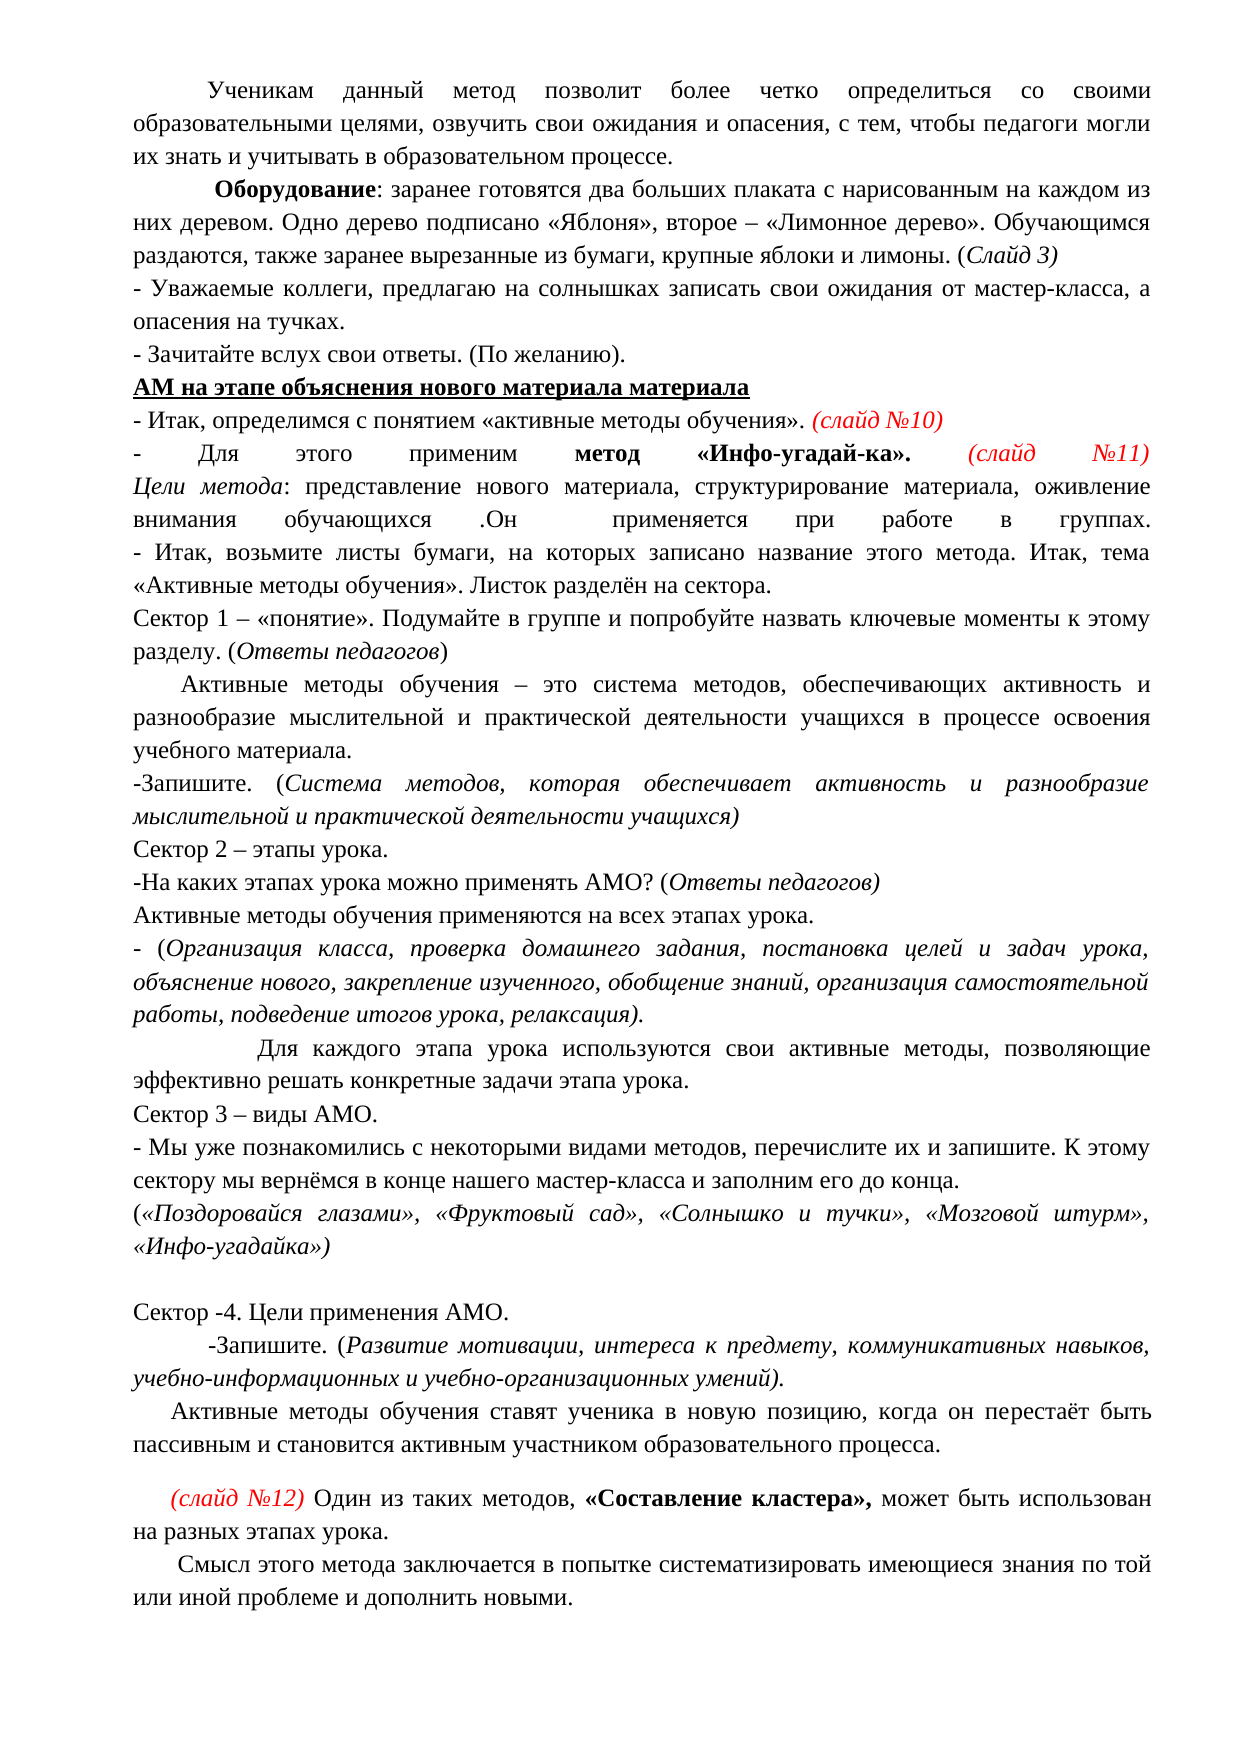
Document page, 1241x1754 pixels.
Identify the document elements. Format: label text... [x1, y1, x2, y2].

text Смысл этого метода заключается в попытке систематизировать имеющиеся знания по той или иной проблеме и дополнить новыми. [133, 1549, 1152, 1611]
text Сектор 2 – этапы урока. [133, 834, 1152, 863]
text Для каждого этапа урока используются свои активные методы, позволяющие эффективно решать конкретные задачи этапа урока. [133, 1033, 1152, 1094]
text -Запишите. (Система методов, которая обеспечивает активность и разнообразие мыслительной и практической деятельности учащихся) [133, 768, 1152, 830]
text («Поздоровайся глазами», «Фруктовый сад», «Солнышко и тучки», «Мозговой штурм», «Инфо-угадайка») [133, 1198, 1152, 1259]
text - Итак, определимся с понятием «активные методы обучения». (слайд №10) [133, 405, 1152, 434]
text - Зачитайте вслух свои ответы. (По желанию). [133, 339, 1152, 368]
text Ученикам данный метод позволит более четко определиться со своими образовательными целями, озвучить свои ожидания и опасения, с тем, чтобы педагоги могли их знать и учитывать в образовательном процессе. [133, 75, 1152, 170]
text -На каких этапах урока можно применять АМО? (Ответы педагогов) [133, 867, 1152, 896]
text АМ на этапе объяснения нового материала материала [133, 372, 1152, 401]
text - Уважаемые коллеги, предлагаю на солнышках записать свои ожидания от мастер-класса, а опасения на тучках. [133, 273, 1152, 335]
text Сектор 1 – «понятие». Подумайте в группе и попробуйте назвать ключевые моменты к этому разделу. (Ответы педагогов) [133, 603, 1152, 665]
text Активные методы обучения ставят ученика в новую позицию, когда он перестаёт быть пассивным и становится активным участником образовательного процесса. [133, 1396, 1152, 1458]
text - Для этого применим метод «Инфо-угадай-ка». (слайд №11) Цели метода: представление нового материала, структурирование материала, оживление внимания обучающихся .Он применяется при работе в группах. - Итак, возьмите листы бумаги, на которых записано название этого метода. Итак, тема «Активные методы обучения». Листок разделён на сектора. [133, 438, 1152, 599]
text - Мы уже познакомились с некоторыми видами методов, перечислите их и запишите. К этому сектору мы вернёмся в конце нашего мастер-класса и заполним его до конца. [133, 1132, 1152, 1193]
text Сектор 3 – виды АМО. [133, 1099, 1152, 1127]
text -Запишите. (Развитие мотивации, интереса к предмету, коммуникативных навыков, учебно-информационных и учебно-организационных умений). [133, 1330, 1152, 1392]
text Оборудование: заранее готовятся два больших плаката с нарисованным на каждом из них деревом. Одно дерево подписано «Яблоня», второе – «Лимонное дерево». Обучающимся раздаются, также заранее вырезанные из бумаги, крупные яблоки и лимоны. (Слайд 3) [133, 174, 1152, 269]
text Активные методы обучения применяются на всех этапах урока. [133, 901, 1152, 929]
text Активные методы обучения – это система методов, обеспечивающих активность и разнообразие мыслительной и практической деятельности учащихся в процессе освоения учебного материала. [133, 669, 1152, 764]
text Сектор -4. Цели применения АМО. [133, 1297, 1152, 1326]
text - (Организация класса, проверка домашнего задания, постановка целей и задач урока, объяснение нового, закрепление изученного, обобщение знаний, организация самостоятельной работы, подведение итогов урока, релаксация). [133, 933, 1152, 1028]
text (слайд №12) Один из таких методов, «Составление кластера», может быть использован на разных этапах урока. [133, 1483, 1152, 1544]
